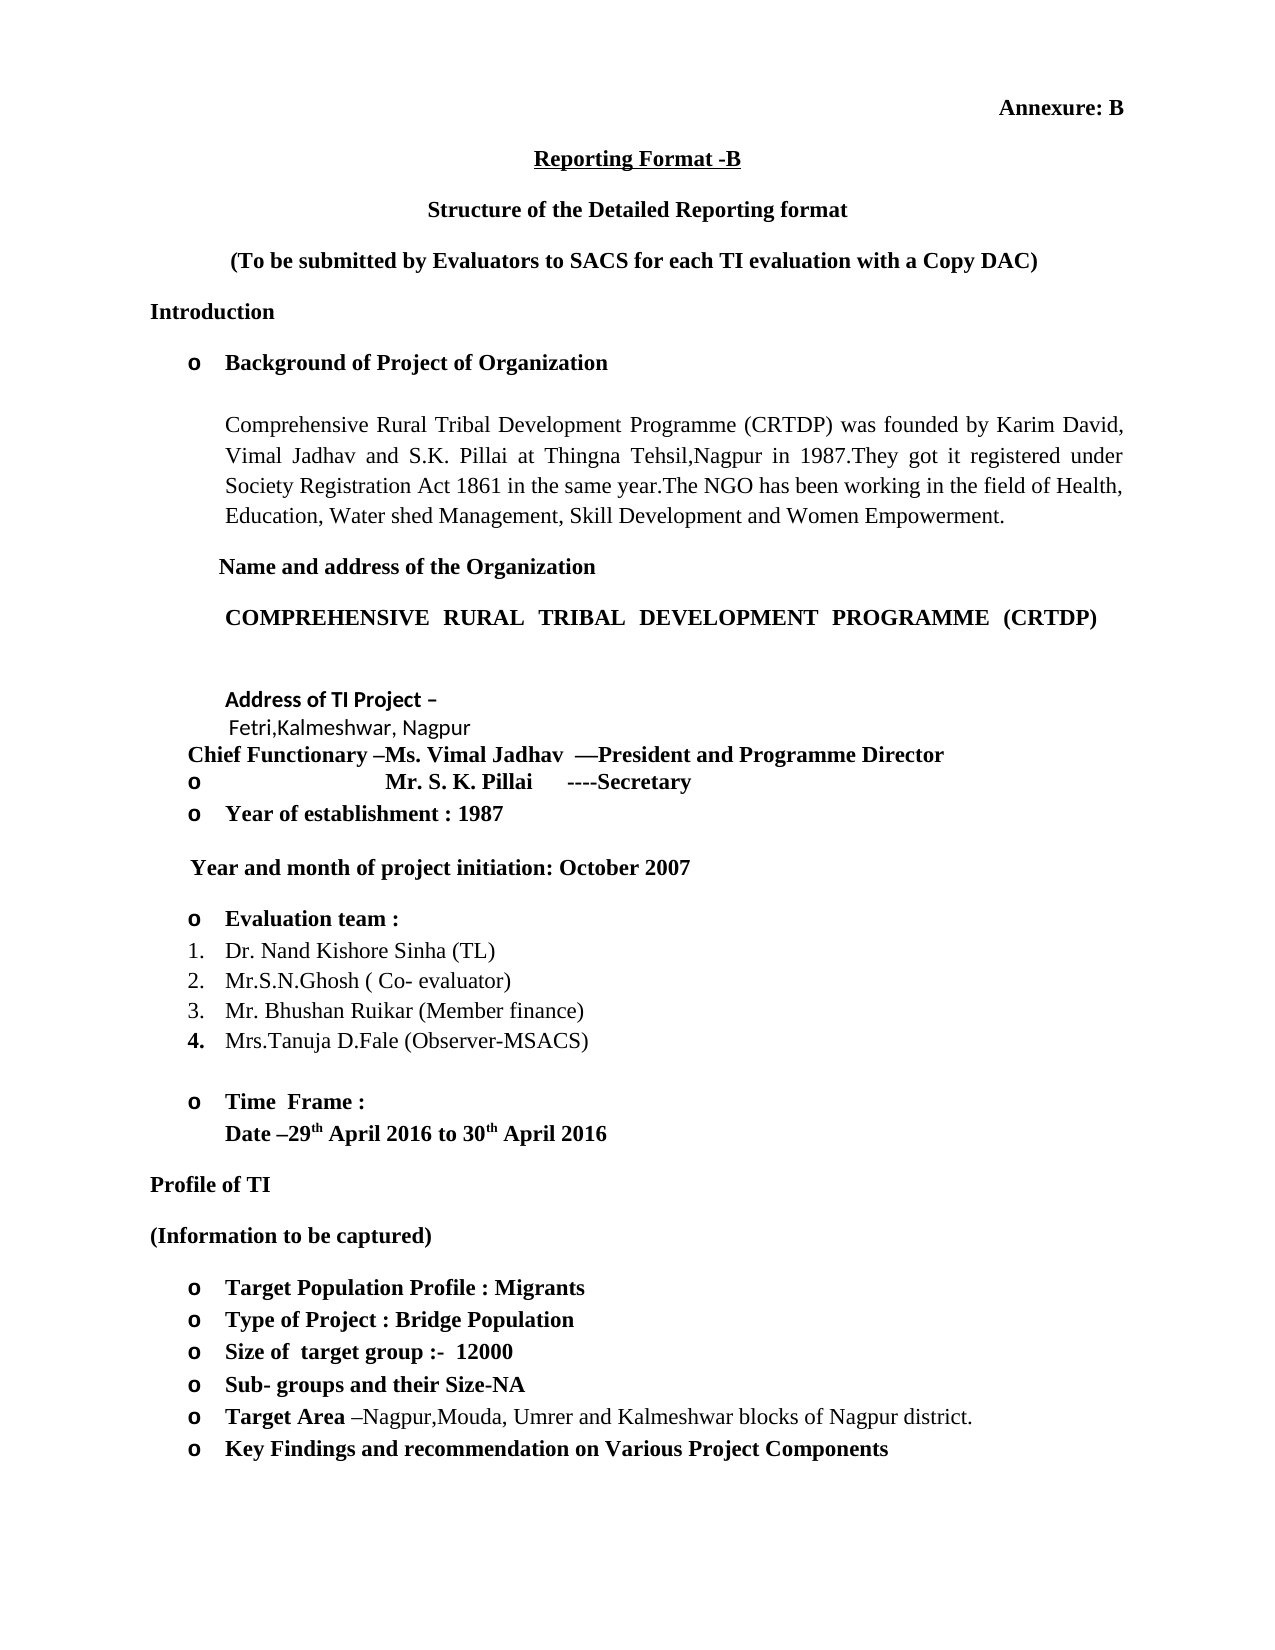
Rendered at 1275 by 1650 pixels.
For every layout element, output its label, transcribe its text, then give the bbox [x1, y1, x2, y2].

text (Information to be captured) [150, 1222, 1125, 1249]
text Structure of the Detailed Reporting format [150, 196, 1125, 222]
list Type of Project : Bridge Population [187, 1306, 1125, 1334]
text (To be submitted by Evaluators to SACS for each TI evaluation with a Copy DAC) [150, 247, 1125, 273]
list COMPREHENSIVE RURAL TRIBAL DEVELOPMENT PROGRAMME (CRTDP) [225, 604, 1125, 661]
list Target Population Profile : Migrants [187, 1273, 1125, 1302]
text Name and address of the Organization [150, 553, 1125, 579]
list Target Area –Nagpur,Mouda, Umrer and Kalmeshwar blocks of Nagpur district. [187, 1403, 1125, 1431]
text Profile of TI [150, 1171, 1125, 1198]
list Mr. Bhushan Ruikar (Member finance) [187, 997, 1125, 1024]
list Evaluation team : [187, 904, 1125, 933]
text Address of TI Project – [150, 686, 1125, 713]
list Mr.S.N.Ghosh ( Co- evaluator) [187, 967, 1125, 993]
list Background of Project of Organization [187, 349, 1125, 377]
list Comprehensive Rural Tribal Development Programme (CRTDP) was founded by Karim David, Vimal Jadhav and S.K. Pillai at Thingna Tehsil,Nagpur in 1987.They got it registered under Society Registration Act 1861 in the same year.The NGO has been working in the field of Health, Education, Water shed Management, Skill Development and Women Empowerment. [225, 412, 1125, 528]
list Size of target group :- 12000 [187, 1338, 1125, 1367]
text Fetri,Kalmeshwar, Nagpur [150, 713, 1125, 742]
text Reporting Format -B [150, 145, 1125, 171]
list Mr. S. K. Pillai ----Secretary [187, 768, 1125, 796]
list Year of establishment : 1987 [187, 800, 1125, 828]
list Mrs.Tanuja D.Fale (Observer-MSACS) [187, 1028, 1125, 1054]
list Date –29th April 2016 to 30th April 2016 [225, 1120, 1125, 1147]
text Annexure: B [150, 94, 1125, 120]
list Sub- groups and their Size-NA [187, 1371, 1125, 1399]
text Introduction [150, 298, 1125, 324]
list Time Frame : [187, 1088, 1125, 1116]
list Key Findings and recommendation on Various Project Components [187, 1436, 1125, 1464]
text Chief Functionary –Ms. Vimal Jadhav —President and Programme Director [150, 742, 1125, 768]
list Dr. Nand Kishore Sinha (TL) [187, 937, 1125, 963]
text Year and month of project initiation: October 2007 [150, 853, 1125, 880]
